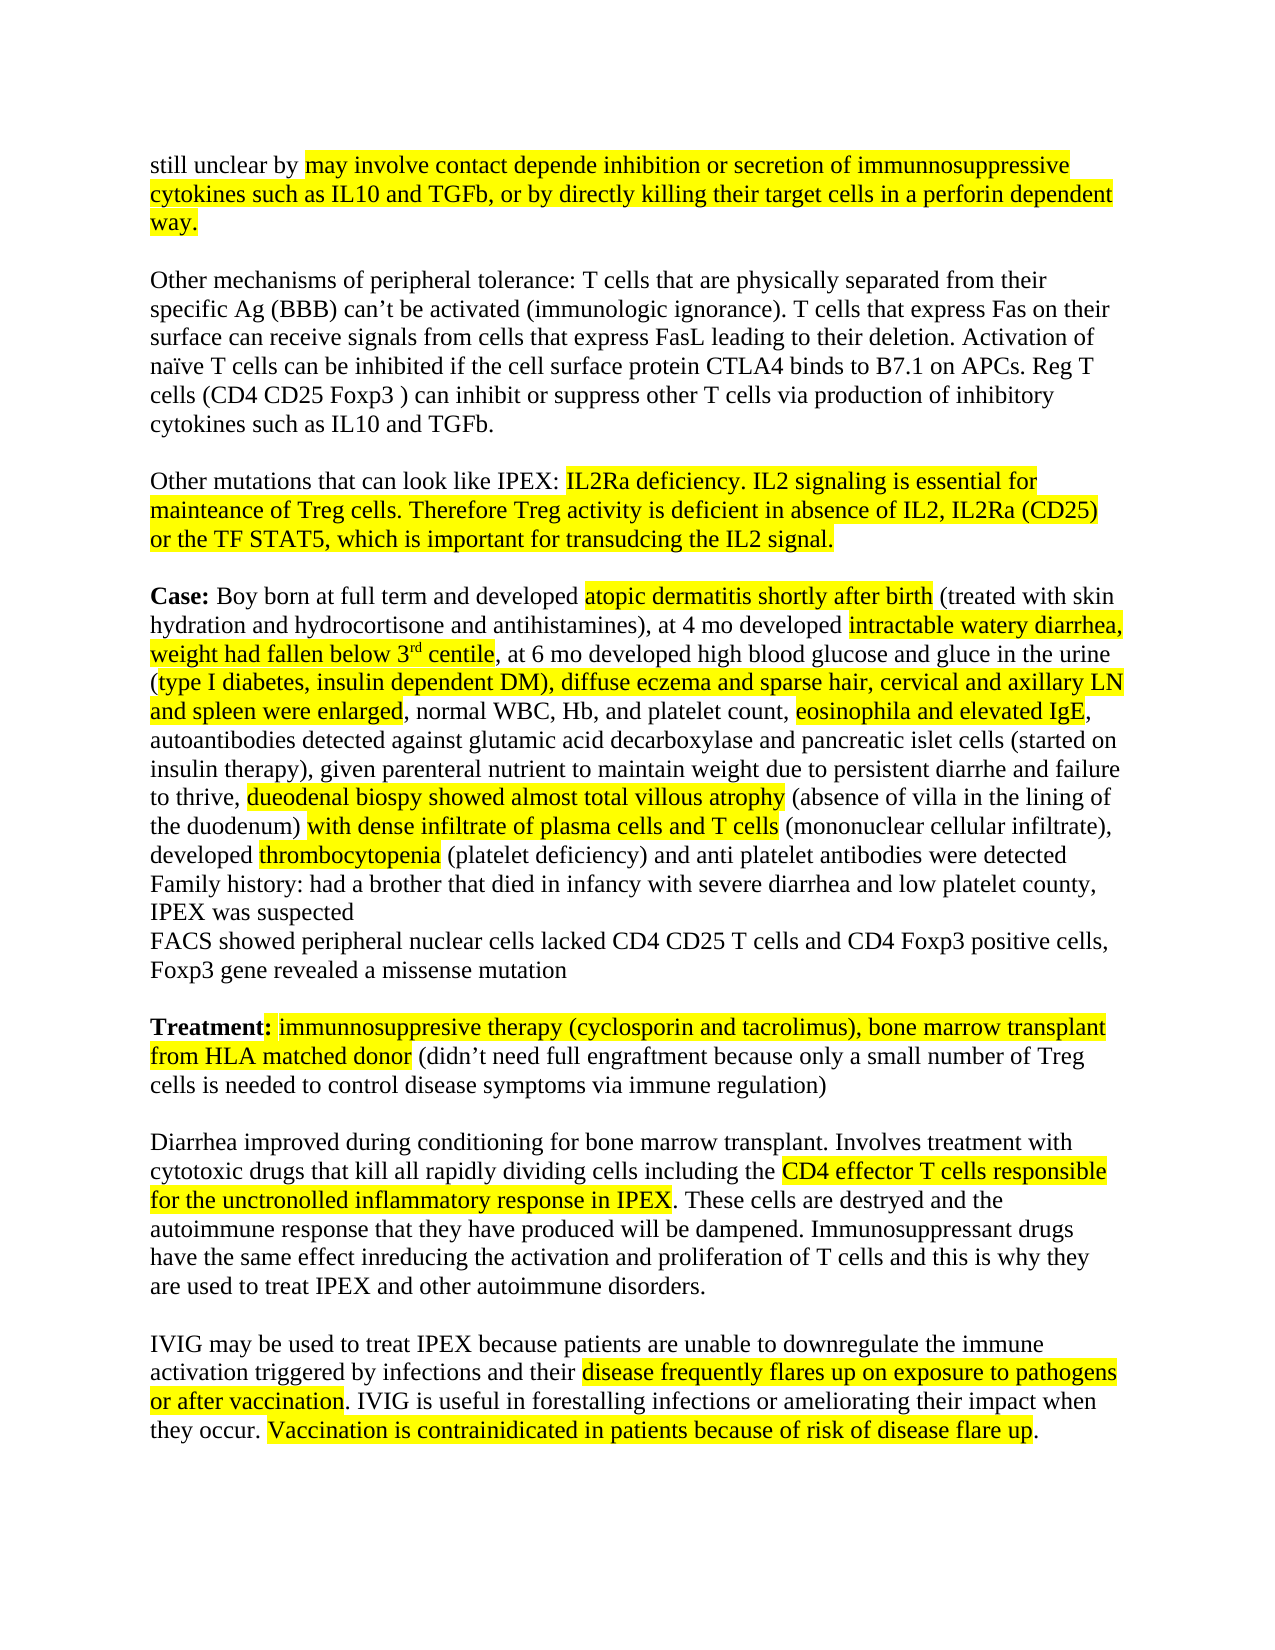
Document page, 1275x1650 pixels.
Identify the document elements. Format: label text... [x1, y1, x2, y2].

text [150, 150, 1125, 236]
text FACS showed peripheral nuclear cells lacked CD4 CD25 T cells and CD4 Foxp3 positive cells, Foxp3 gene revealed a missense mutation [150, 926, 1125, 984]
text Treatment: immunnosuppresive therapy (cyclosporin and tacrolimus), bone marrow transplant from HLA matched donor (didn’t need full engraftment because only a small number of Treg cells is needed to control disease symptoms via immune regulation) [150, 1012, 1125, 1099]
text IVIG may be used to treat IPEX because patients are unable to downregulate the immune activation triggered by infections and their disease frequently flares up on exposure to pathogens or after vaccination. IVIG is useful in forestalling infections or ameliorating their impact when they occur. Vaccination is contrainidicated in patients because of risk of disease flare up. [150, 1329, 1125, 1444]
text Other mutations that can look like IPEX: IL2Ra deficiency. IL2 signaling is essential for mainteance of Treg cells. Therefore Treg activity is deficient in absence of IL2, IL2Ra (CD25) or the TF STAT5, which is important for transudcing the IL2 signal. [834, 466, 1125, 552]
text Diarrhea improved during conditioning for bone marrow transplant. Involves treatment with cytotoxic drugs that kill all rapidly dividing cells including the CD4 effector T cells responsible for the unctronolled inflammatory response in IPEX. These cells are destryed and the autoimmune response that they have produced will be dampened. Immunosuppressant drugs have the same effect inreducing the activation and proliferation of T cells and this is why they are used to treat IPEX and other autoimmune disorders. [150, 1127, 1125, 1300]
text Family history: had a brother that died in infancy with severe diarrhea and low platelet county, IPEX was suspected [150, 869, 1125, 926]
text Other mechanisms of peripheral tolerance: T cells that are physically separated from their specific Ag (BBB) can’t be activated (immunologic ignorance). T cells that express Fas on their surface can receive signals from cells that express FasL leading to their deletion. Activation of naïve T cells can be inhibited if the cell surface protein CTLA4 binds to B7.1 on APCs. Reg T cells (CD4 CD25 Foxp3 ) can inhibit or suppress other T cells via production of inhibitory cytokines such as IL10 and TGFb. [150, 265, 1125, 437]
text Case: Boy born at full term and developed atopic dermatitis shortly after birth (treated with skin hydration and hydrocortisone and antihistamines), at 4 mo developed intractable watery diarrhea, weight had fallen below 3rd centile, at 6 mo developed high blood glucose and gluce in the urine (type I diabetes, insulin dependent DM), diffuse eczema and sparse hair, cervical and axillary LN and spleen were enlarged, normal WBC, Hb, and platelet count, eosinophila and elevated IgE, autoantibodies detected against glutamic acid decarboxylase and pancreatic islet cells (started on insulin therapy), given parenteral nutrient to maintain weight due to persistent diarrhe and failure to thrive, dueodenal biospy showed almost total villous atrophy (absence of villa in the lining of the duodenum) with dense infiltrate of plasma cells and T cells (mononuclear cellular infiltrate), developed thrombocytopenia (platelet deficiency) and anti platelet antibodies were detected [150, 581, 1125, 869]
